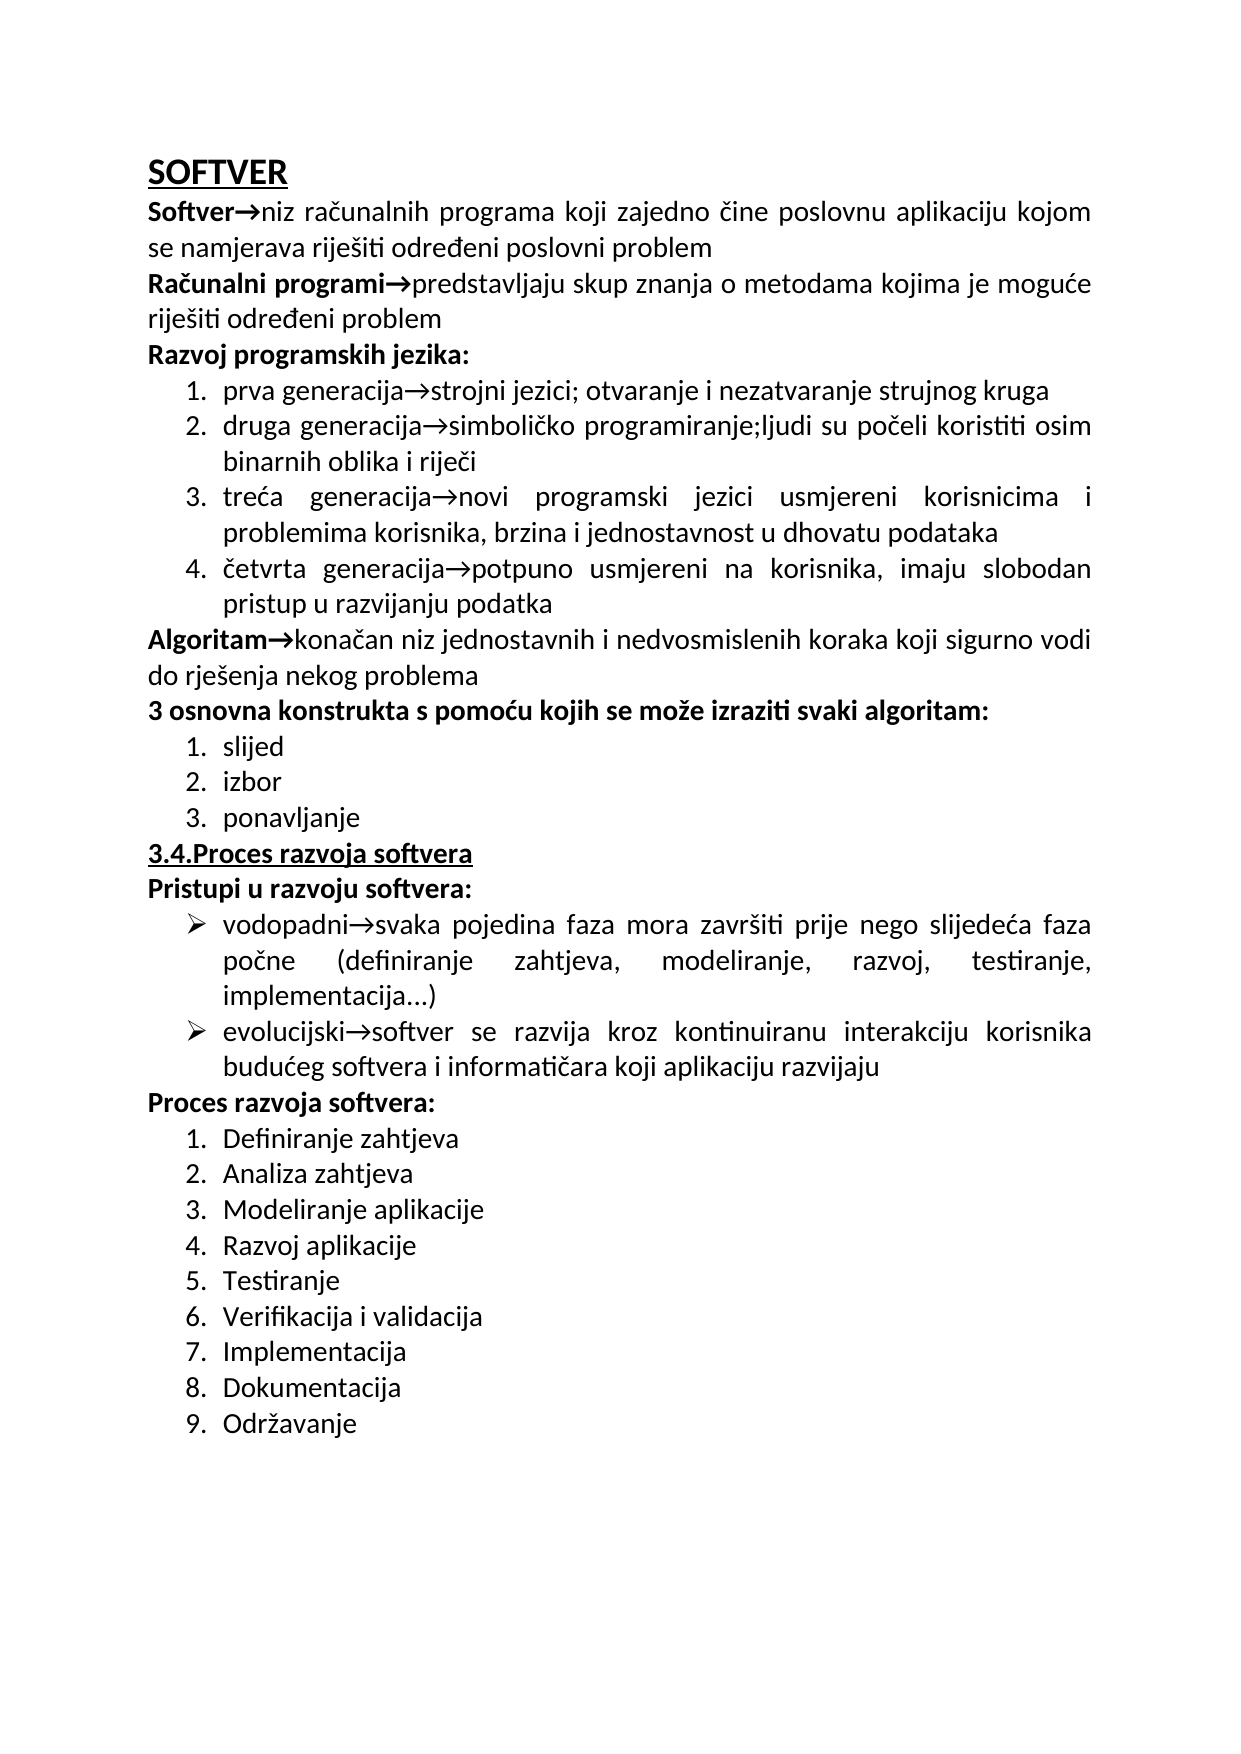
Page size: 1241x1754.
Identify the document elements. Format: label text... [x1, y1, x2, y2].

text 3 osnovna konstrukta s pomoću kojih se može izraziti svaki algoritam: [148, 692, 1093, 728]
list Implementacija [185, 1333, 1093, 1369]
text Računalni programi→predstavljaju skup znanja o metodama kojima je moguće riješiti određeni problem [148, 265, 1093, 336]
list Testiranje [185, 1262, 1093, 1298]
list vodopadni→svaka pojedina faza mora završiti prije nego slijedeća faza počne (definiranje zahtjeva, modeliranje, razvoj, testiranje, implementacija...) [185, 906, 1093, 1013]
text Algoritam→konačan niz jednostavnih i nedvosmislenih koraka koji sigurno vodi do rješenja nekog problema [148, 621, 1093, 692]
text 3.4.Proces razvoja softvera [148, 835, 1093, 870]
list Dokumentacija [185, 1369, 1093, 1405]
list evolucijski→softver se razvija kroz kontinuiranu interakciju korisnika budućeg softvera i informatičara koji aplikaciju razvijaju [185, 1013, 1093, 1084]
list Analiza zahtjeva [185, 1155, 1093, 1191]
text Proces razvoja softvera: [148, 1084, 1093, 1120]
list prva generacija→strojni jezici; otvaranje i nezatvaranje strujnog kruga [185, 372, 1093, 407]
list slijed [185, 728, 1093, 763]
list ponavljanje [185, 799, 1093, 835]
list Modeliranje aplikacije [185, 1191, 1093, 1227]
list druga generacija→simboličko programiranje;ljudi su počeli koristiti osim binarnih oblika i riječi [185, 407, 1093, 478]
list treća generacija→novi programski jezici usmjereni korisnicima i problemima korisnika, brzina i jednostavnost u dhovatu podataka [185, 478, 1093, 550]
text Razvoj programskih jezika: [148, 336, 1093, 372]
text SOFTVER [148, 148, 1093, 193]
list Razvoj aplikacije [185, 1227, 1093, 1262]
list Održavanje [185, 1405, 1093, 1440]
text Pristupi u razvoju softvera: [148, 870, 1093, 906]
list Definiranje zahtjeva [185, 1120, 1093, 1155]
list Verifikacija i validacija [185, 1298, 1093, 1333]
list izbor [185, 763, 1093, 799]
text Softver→niz računalnih programa koji zajedno čine poslovnu aplikaciju kojom se namjerava riješiti određeni poslovni problem [148, 193, 1093, 265]
list četvrta generacija→potpuno usmjereni na korisnika, imaju slobodan pristup u razvijanju podatka [185, 550, 1093, 621]
